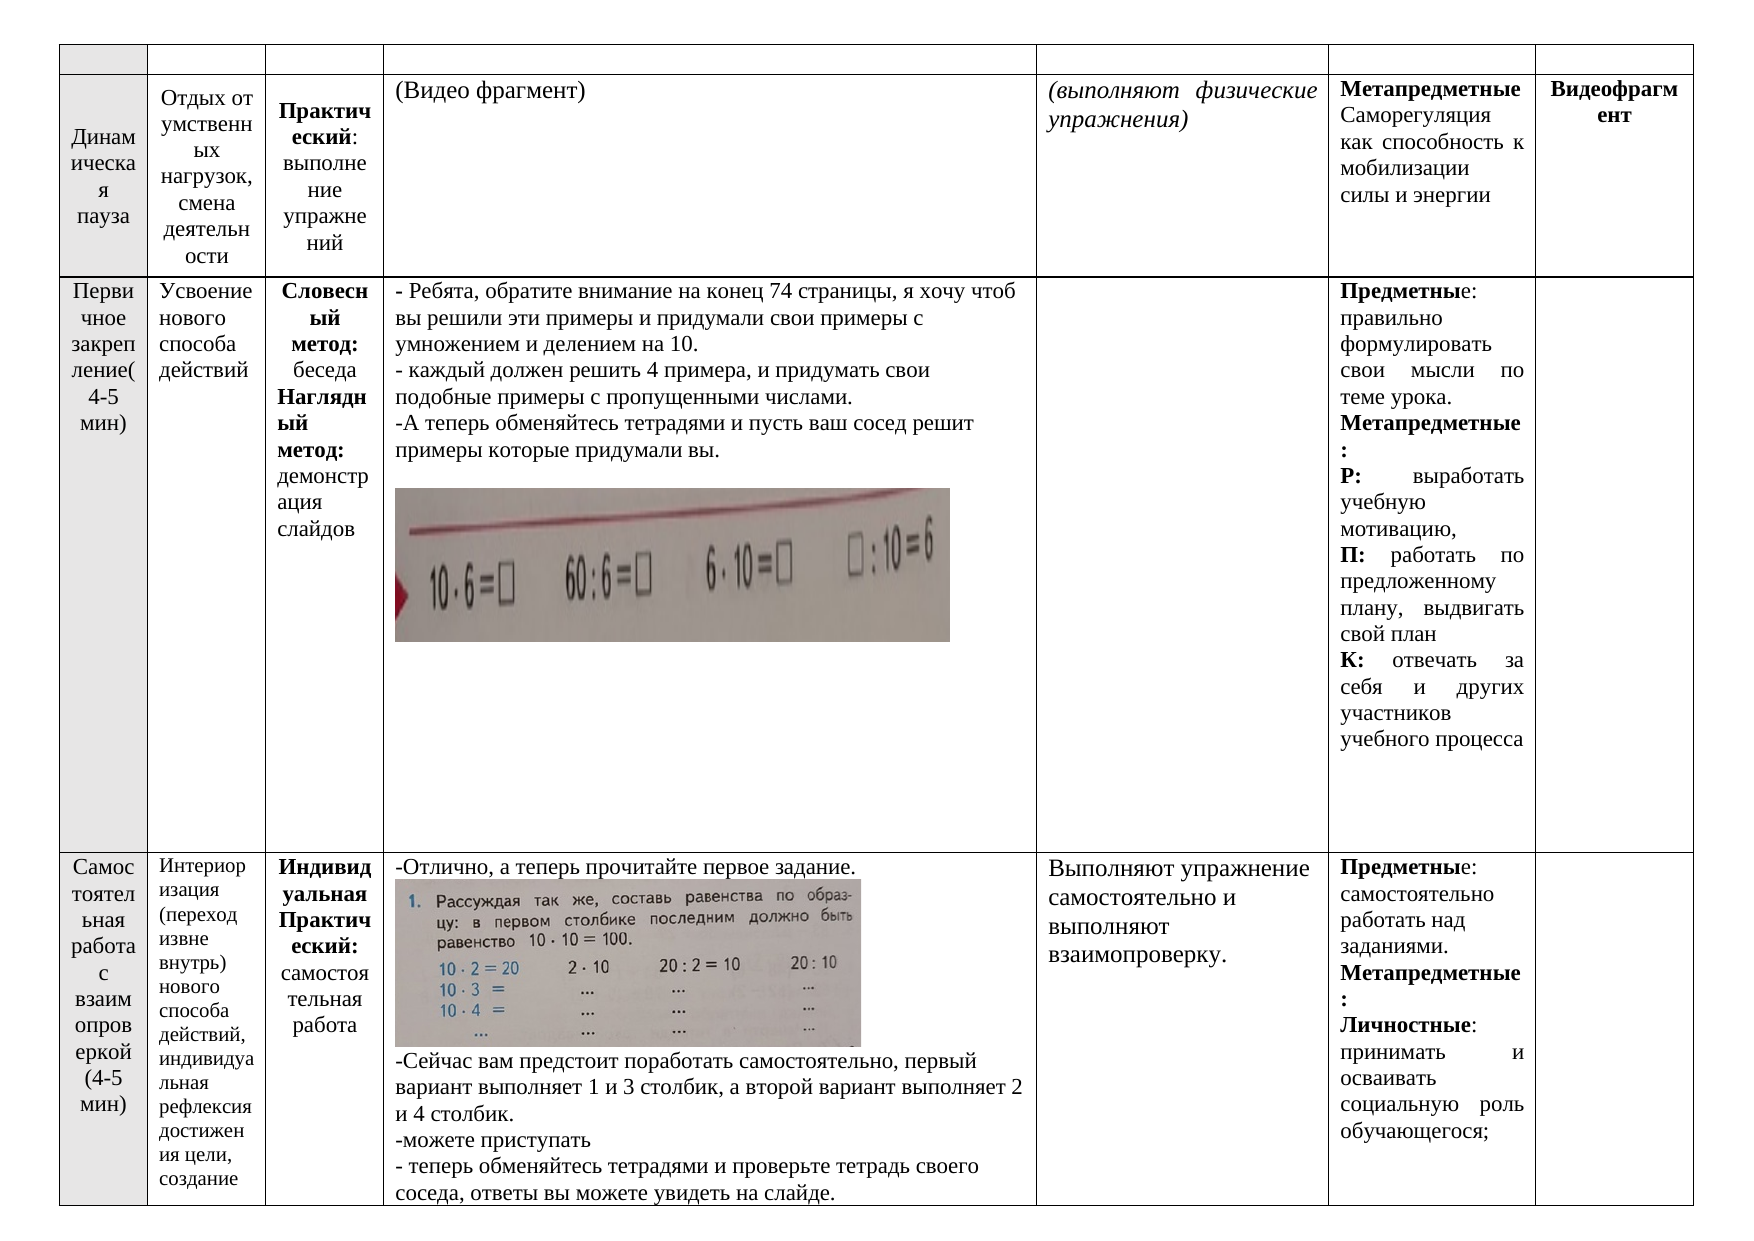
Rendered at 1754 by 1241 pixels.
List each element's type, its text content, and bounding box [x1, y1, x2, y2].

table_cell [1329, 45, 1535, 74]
table_cell (выполняют физические упражнения) [1037, 75, 1328, 276]
table_cell Динамическая пауза [60, 75, 147, 276]
table_cell Отдых от умственных нагрузок, смена деятельности [148, 75, 265, 276]
table_cell Практический: выполнение упражнений [266, 75, 383, 276]
table_cell Первичное закрепление(4-5 мин) [60, 278, 147, 852]
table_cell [60, 45, 147, 74]
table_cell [384, 45, 1036, 74]
table_cell [1037, 278, 1328, 852]
table_cell Метапредметные Саморегуляция как способность к мобилизации силы и энергии [1329, 75, 1535, 276]
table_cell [148, 853, 265, 1205]
table_cell Предметные: правильно формулировать свои мысли по теме урока. Метапредметные: Р: выработать учебную мотивацию, П: работать по предложенному плану, выдвигать свой план К: отвечать за себя и других участников учебного процесса [1329, 278, 1535, 852]
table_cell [266, 853, 383, 1205]
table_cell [1037, 853, 1328, 1205]
picture [395, 879, 862, 1047]
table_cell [266, 45, 383, 74]
table_cell [1536, 278, 1693, 852]
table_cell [1536, 45, 1693, 74]
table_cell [1329, 853, 1535, 1205]
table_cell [148, 45, 265, 74]
table_cell Словесный метод: беседа Наглядный метод: демонстрация слайдов [266, 278, 383, 852]
table_cell Усвоение нового способа действий [148, 278, 265, 852]
table_cell [1536, 853, 1693, 1205]
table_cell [60, 853, 147, 1205]
picture [395, 488, 950, 642]
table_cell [1037, 45, 1328, 74]
table_cell Видеофрагмент [1536, 75, 1693, 276]
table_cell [384, 853, 1036, 1205]
table_cell - Ребята, обратите внимание на конец 74 страницы, я хочу чтоб вы решили эти примеры и придумали свои примеры с умножением и делением на 10. - каждый должен решить 4 примера, и придумать свои подобные примеры с пропущенными числами. -А теперь обменяйтесь тетрадями и пусть ваш сосед решит примеры которые придумали вы. [384, 278, 1036, 852]
table_cell (Видео фрагмент) [384, 75, 1036, 276]
